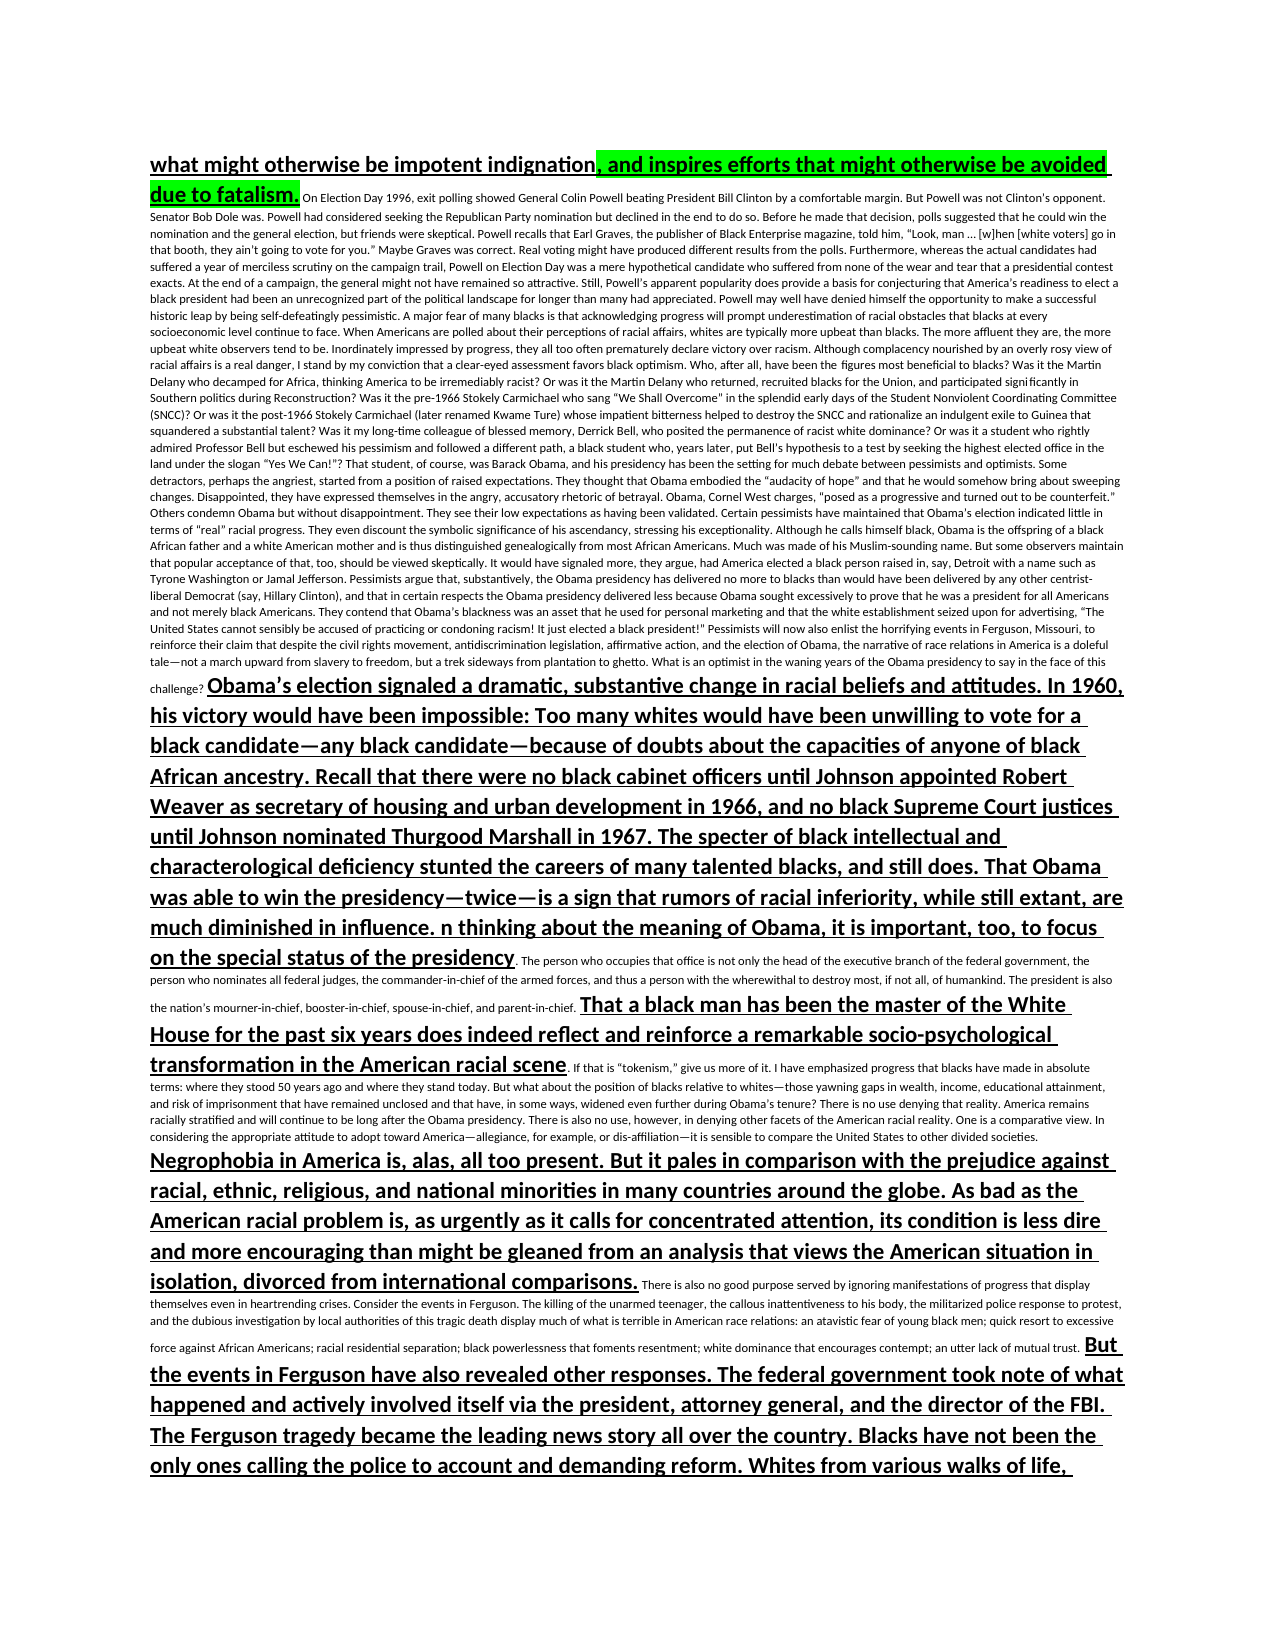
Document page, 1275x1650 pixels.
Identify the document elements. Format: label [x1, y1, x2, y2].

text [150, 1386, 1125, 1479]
text [150, 150, 1125, 1384]
